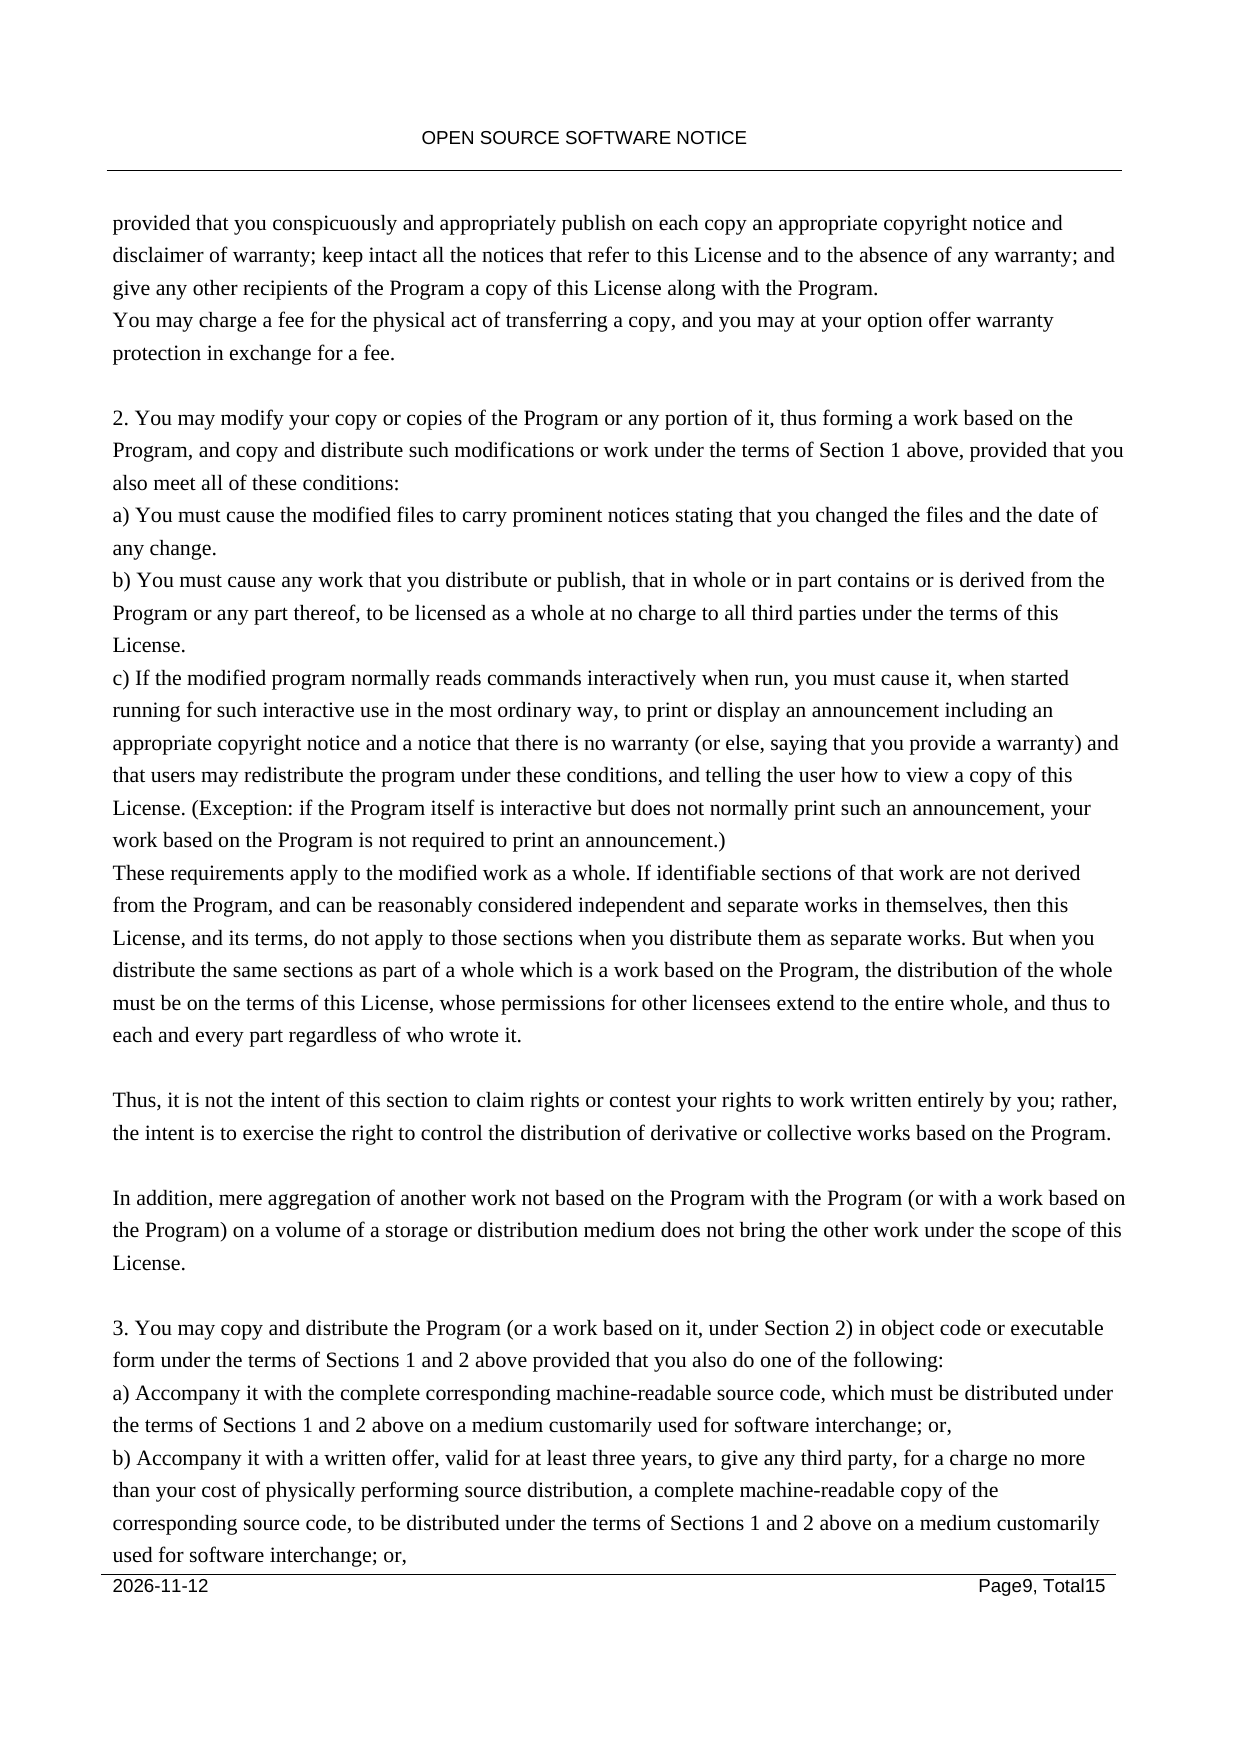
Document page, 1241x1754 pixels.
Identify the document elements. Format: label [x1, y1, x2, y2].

text [112, 206, 1128, 1571]
